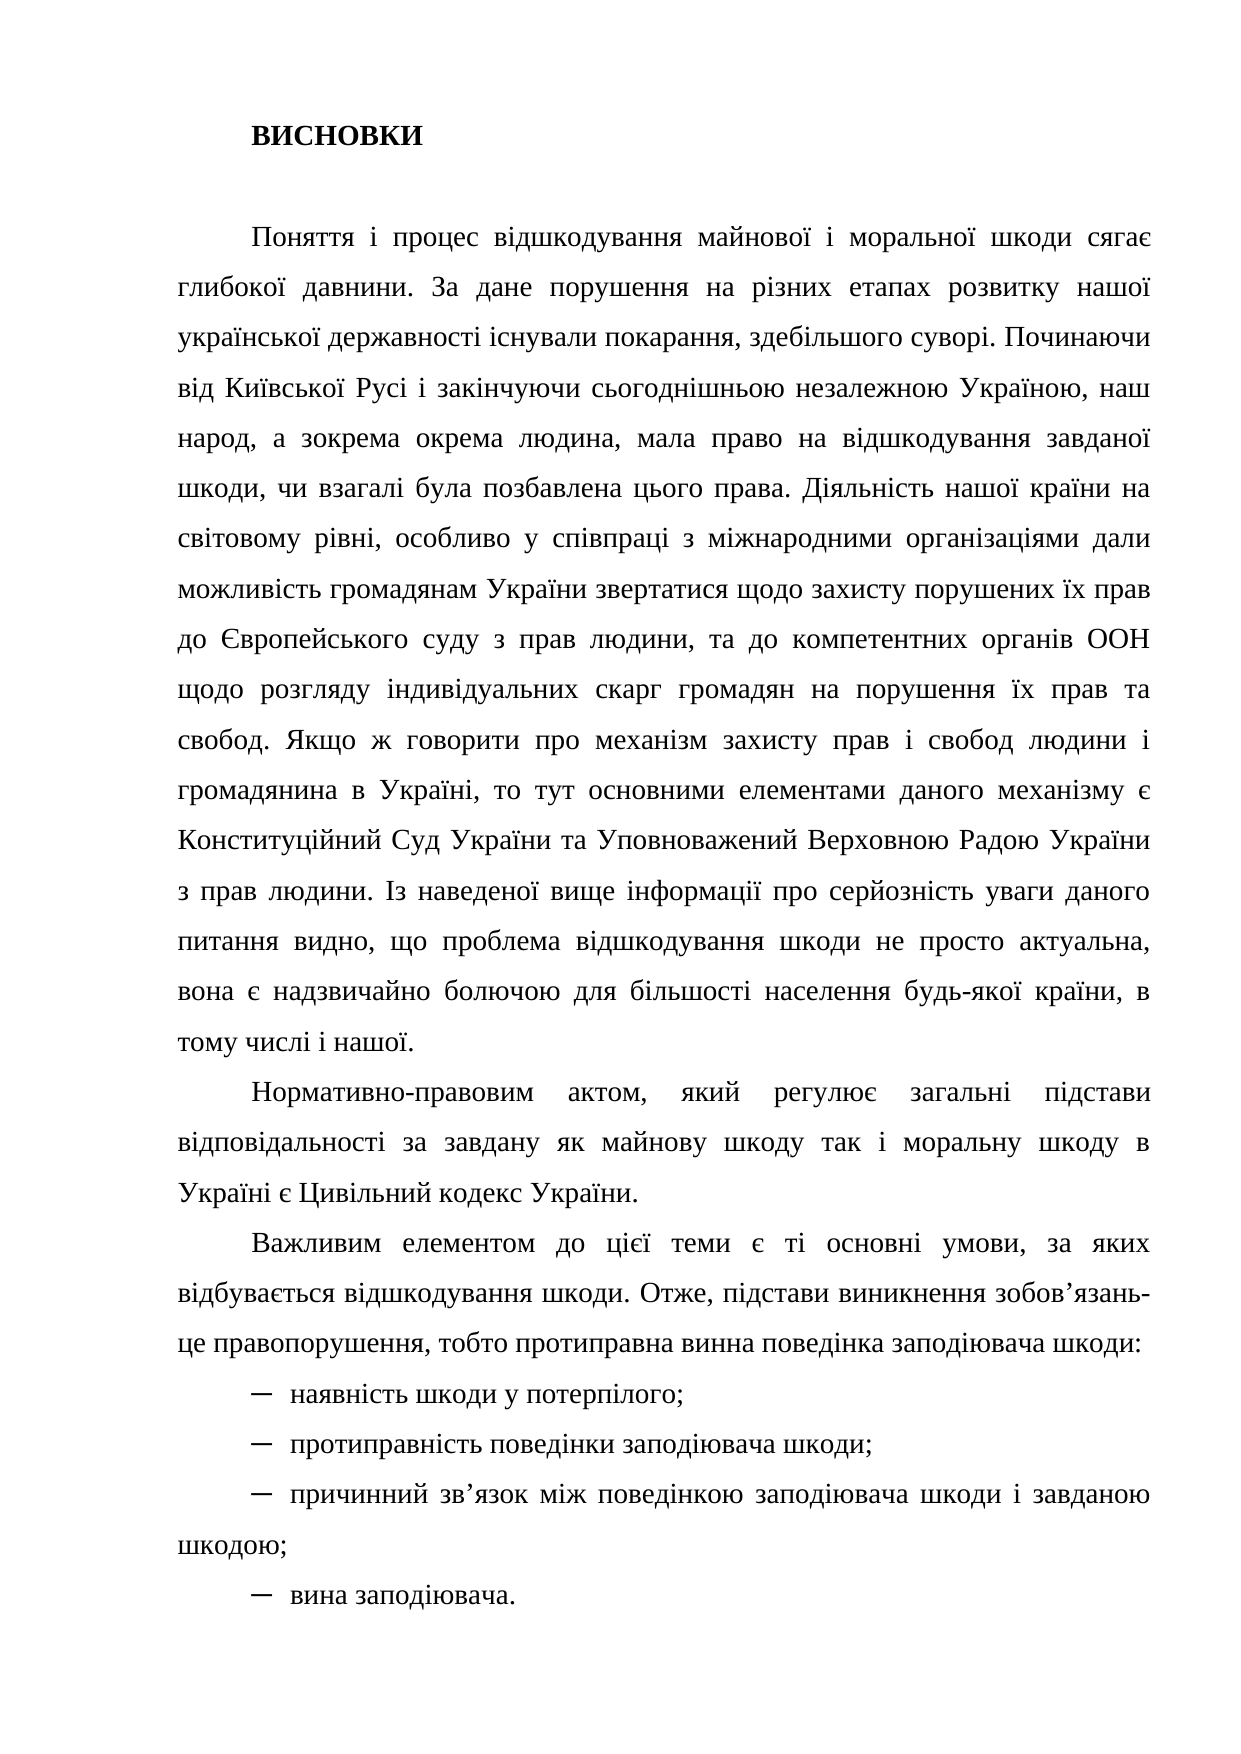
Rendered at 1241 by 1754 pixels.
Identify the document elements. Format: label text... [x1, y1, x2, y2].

text Важливим елементом до цієї теми є ті основні умови, за яких відбувається відшкодування шкоди. Отже, підстави виникнення зобов’язань-це правопорушення, тобто протиправна винна поведінка заподіювача шкоди: [177, 1225, 1152, 1359]
subtitle ВИСНОВКИ [177, 118, 1152, 152]
list протиправність поведінки заподіювача шкоди; [177, 1426, 1152, 1460]
list наявність шкоди у потерпілого; [177, 1376, 1152, 1409]
list причинний зв’язок між поведінкою заподіювача шкоди і завданою шкодою; [177, 1477, 1152, 1560]
text Поняття і процес відшкодування майнової і моральної шкоди сягає глибокої давнини. За дане порушення на різних етапах розвитку нашої української державності існували покарання, здебільшого суворі. Починаючи від Київської Русі і закінчуючи сьогоднішньою незалежною Україною, наш народ, а зокрема окрема людина, мала право на відшкодування завданої шкоди, чи взагалі була позбавлена цього права. Діяльність нашої країни на світовому рівні, особливо у співпраці з міжнародними організаціями дали можливість громадянам України звертатися щодо захисту порушених їх прав до Європейського суду з прав людини, та до компетентних органів ООН щодо розгляду індивідуальних скарг громадян на порушення їх прав та свобод. Якщо ж говорити про механізм захисту прав і свобод людини і громадянина в Україні, то тут основними елементами даного механізму є Конституційний Суд України та Уповноважений Верховною Радою України з прав людини. Із наведеної вище інформації про серйозність уваги даного питання видно, що проблема відшкодування шкоди не просто актуальна, вона є надзвичайно болючою для більшості населення будь-якої країни, в тому числі і нашої. [177, 219, 1152, 1057]
list вина заподіювача. [177, 1577, 1152, 1611]
text Нормативно-правовим актом, який регулює загальні підстави відповідальності за завдану як майнову шкоду так і моральну шкоду в Україні є Цивільний кодекс України. [177, 1074, 1152, 1208]
